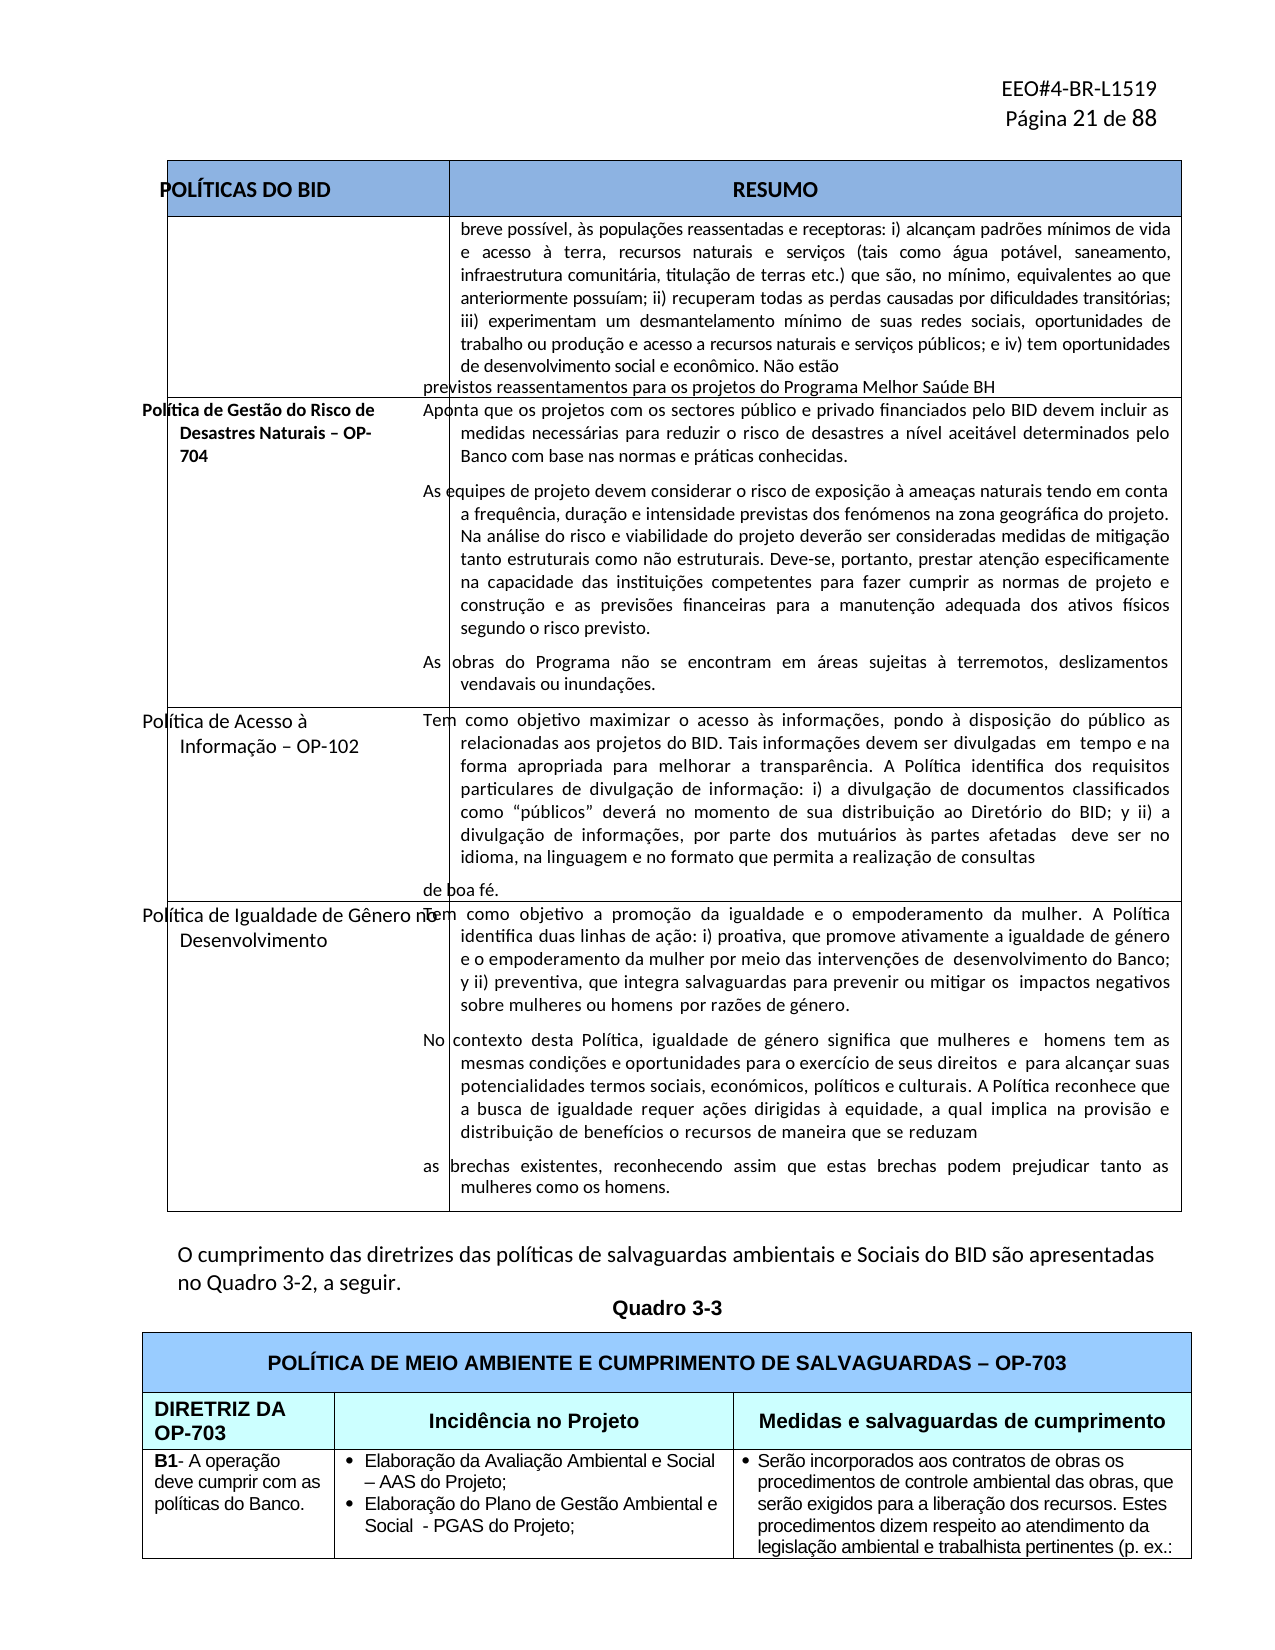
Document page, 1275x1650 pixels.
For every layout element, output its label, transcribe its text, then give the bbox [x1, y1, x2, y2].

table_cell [335, 1450, 733, 1558]
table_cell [168, 217, 449, 397]
table_header POLÍTICAS DO BID [168, 161, 449, 216]
table_cell Política de Igualdade de Gênero no Desenvolvimento [168, 902, 449, 1211]
table_cell Tem como objetivo a promoção da igualdade e o empoderamento da mulher. A Política identifica duas linhas de ação: i) proativa, que promove ativamente a igualdade de género e o empoderamento da mulher por meio das intervenções de desenvolvimento do Banco; y ii) preventiva, que integra salvaguardas para prevenir ou mitigar os impactos negativos sobre mulheres ou homens por razões de género. No contexto desta Política, igualdade de género significa que mulheres e homens tem as mesmas condições e oportunidades para o exercício de seus direitos e para alcançar suas potencialidades termos sociais, económicos, políticos e culturais. A Política reconhece que a busca de igualdade requer ações dirigidas à equidade, a qual implica na provisão e distribuição de benefícios o recursos de maneira que se reduzam as brechas existentes, reconhecendo assim que estas brechas podem prejudicar tanto as mulheres como os homens. [450, 902, 1181, 1211]
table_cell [734, 1450, 1191, 1558]
table_header RESUMO [450, 161, 1181, 216]
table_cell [143, 1450, 334, 1558]
text O cumprimento das diretrizes das políticas de salvaguardas ambientais e Sociais do BID são apresentadas no Quadro 3-2, a seguir. [177, 1240, 1157, 1296]
table_header POLÍTICA DE MEIO AMBIENTE E CUMPRIMENTO DE SALVAGUARDAS – OP-703 [143, 1333, 1191, 1392]
table_cell Aponta que os projetos com os sectores público e privado financiados pelo BID devem incluir as medidas necessárias para reduzir o risco de desastres a nível aceitável determinados pelo Banco com base nas normas e práticas conhecidas. As equipes de projeto devem considerar o risco de exposição à ameaças naturais tendo em conta a frequência, duração e intensidade previstas dos fenómenos na zona geográfica do projeto. Na análise do risco e viabilidade do projeto deverão ser consideradas medidas de mitigação tanto estruturais como não estruturais. Deve-se, portanto, prestar atenção especificamente na capacidade das instituições competentes para fazer cumprir as normas de projeto e construção e as previsões financeiras para a manutenção adequada dos ativos físicos segundo o risco previsto. As obras do Programa não se encontram em áreas sujeitas à terremotos, deslizamentos vendavais ou inundações. [450, 398, 1181, 707]
table_cell Política de Acesso à Informação – OP-102 [168, 708, 449, 901]
table_cell Tem como objetivo maximizar o acesso às informações, pondo à disposição do público as relacionadas aos projetos do BID. Tais informações devem ser divulgadas em tempo e na forma apropriada para melhorar a transparência. A Política identifica dos requisitos particulares de divulgação de informação: i) a divulgação de documentos classificados como “públicos” deverá no momento de sua distribuição ao Diretório do BID; y ii) a divulgação de informações, por parte dos mutuários às partes afetadas deve ser no idioma, na linguagem e no formato que permita a realização de consultas de boa fé. [450, 708, 1181, 901]
table_cell Medidas e salvaguardas de cumprimento [734, 1393, 1191, 1449]
table_cell Política de Gestão do Risco de Desastres Naturais – OP-704 [168, 398, 449, 707]
table_cell Incidência no Projeto [335, 1393, 733, 1449]
table_cell DIRETRIZ DA OP-703 [143, 1393, 334, 1449]
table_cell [450, 217, 1181, 397]
